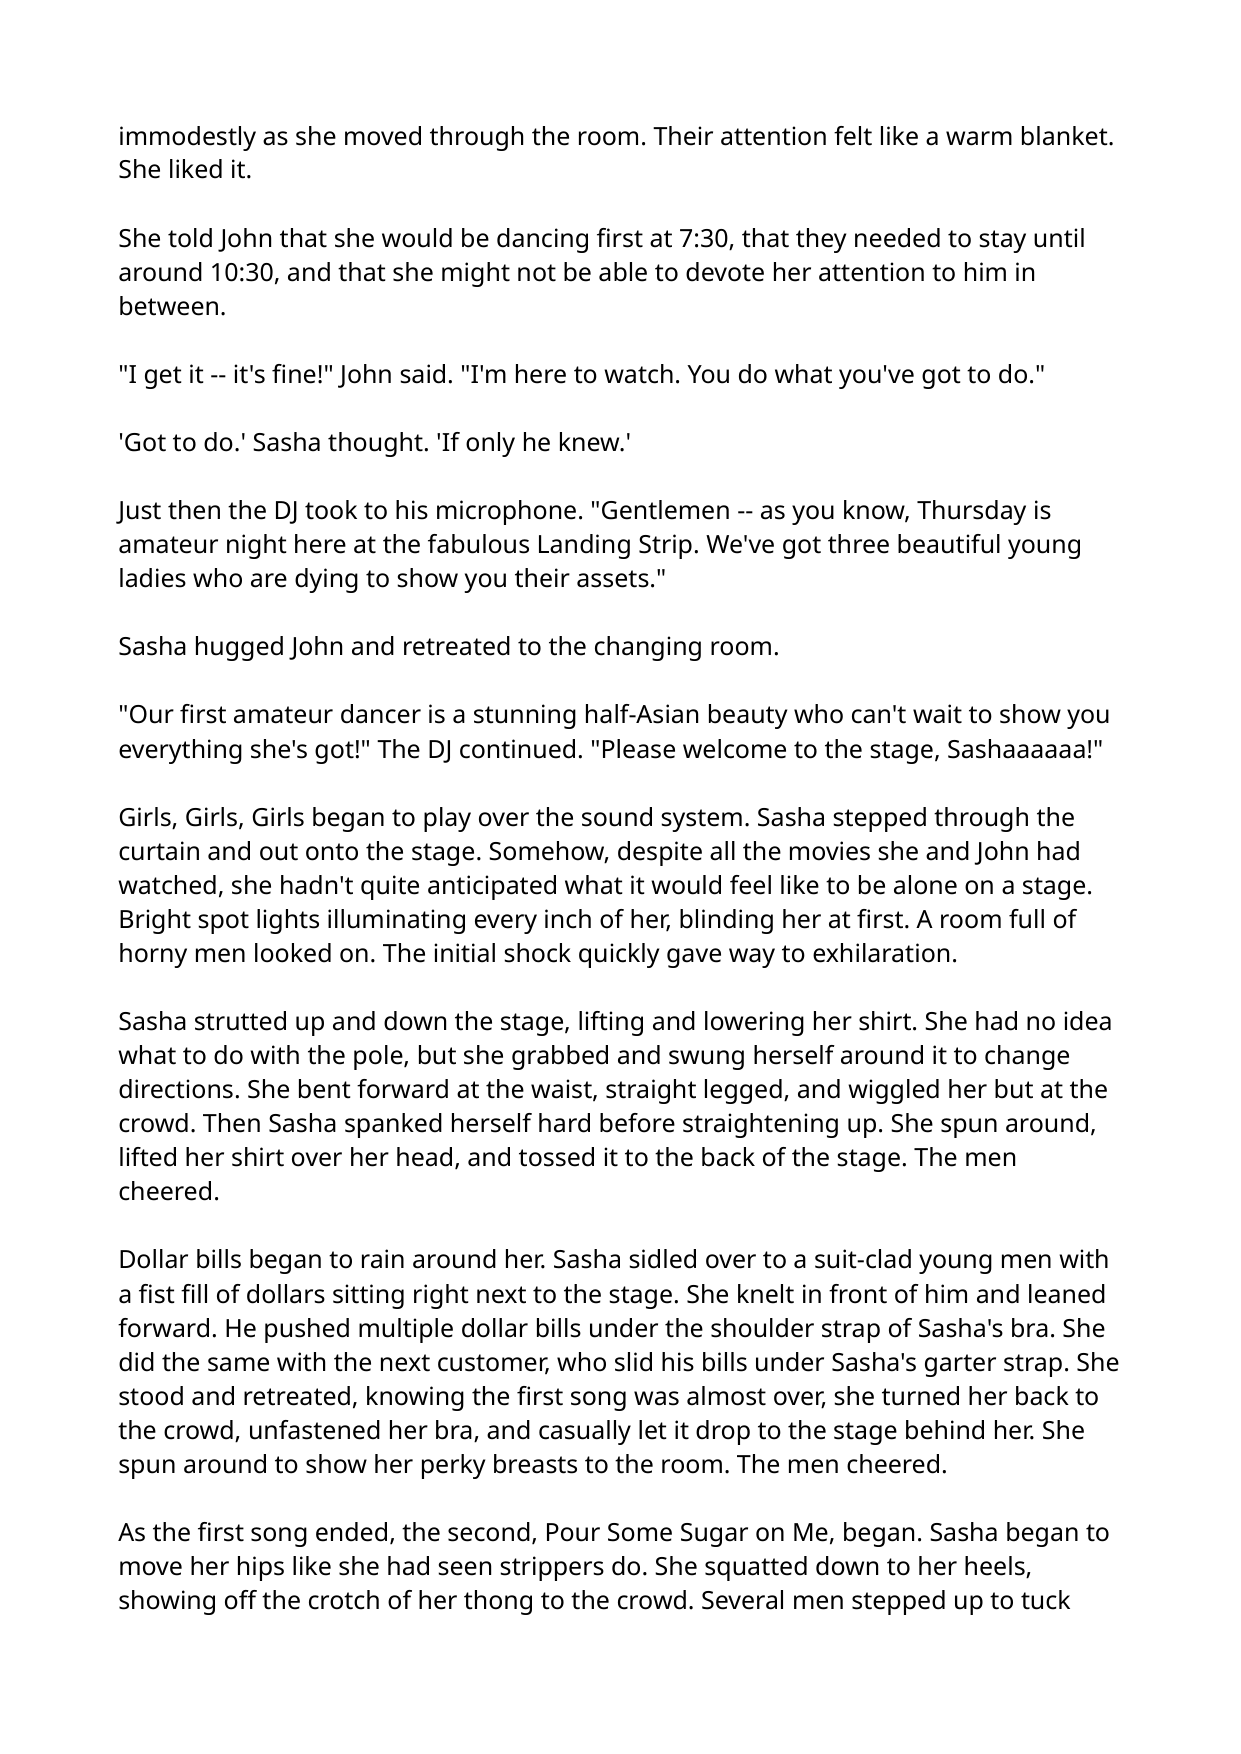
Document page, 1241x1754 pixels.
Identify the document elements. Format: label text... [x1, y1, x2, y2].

text 'Got to do.' Sasha thought. 'If only he knew.' [118, 425, 1122, 459]
text Just then the DJ took to his microphone. "Gentlemen -- as you know, Thursday is amateur night here at the fabulous Landing Strip. We've got three beautiful young ladies who are dying to show you their assets." [118, 493, 1122, 595]
text Girls, Girls, Girls began to play over the sound system. Sasha stepped through the curtain and out onto the stage. Somehow, despite all the movies she and John had watched, she hadn't quite anticipated what it would feel like to be alone on a stage. Bright spot lights illuminating every inch of her, blinding her at first. A room full of horny men looked on. The initial shock quickly gave way to exhilaration. [118, 799, 1122, 970]
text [118, 118, 1122, 186]
text Sasha strutted up and down the stage, lifting and lowering her shirt. She had no idea what to do with the pole, but she grabbed and swung herself around it to change directions. She bent forward at the waist, straight legged, and wiggled her but at the crowd. Then Sasha spanked herself hard before straightening up. She spun around, lifted her shirt over her head, and tossed it to the back of the stage. The men cheered. [118, 1004, 1122, 1208]
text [118, 1515, 1122, 1617]
text Dollar bills began to rain around her. Sasha sidled over to a suit-clad young men with a fist fill of dollars sitting right next to the stage. She knelt in front of him and leaned forward. He pushed multiple dollar bills under the shoulder strap of Sasha's bra. She did the same with the next customer, who slid his bills under Sasha's garter strap. She stood and retreated, knowing the first song was almost over, she turned her back to the crowd, unfastened her bra, and casually let it drop to the stage behind her. She spun around to show her perky breasts to the room. The men cheered. [118, 1242, 1122, 1481]
text "Our first amateur dancer is a stunning half-Asian beauty who can't wait to show you everything she's got!" The DJ continued. "Please welcome to the stage, Sashaaaaaa!" [118, 697, 1122, 765]
text "I get it -- it's fine!" John said. "I'm here to watch. You do what you've got to do." [118, 357, 1122, 391]
text Sasha hugged John and retreated to the changing room. [118, 629, 1122, 663]
text She told John that she would be dancing first at 7:30, that they needed to stay until around 10:30, and that she might not be able to devote her attention to him in between. [118, 220, 1122, 322]
